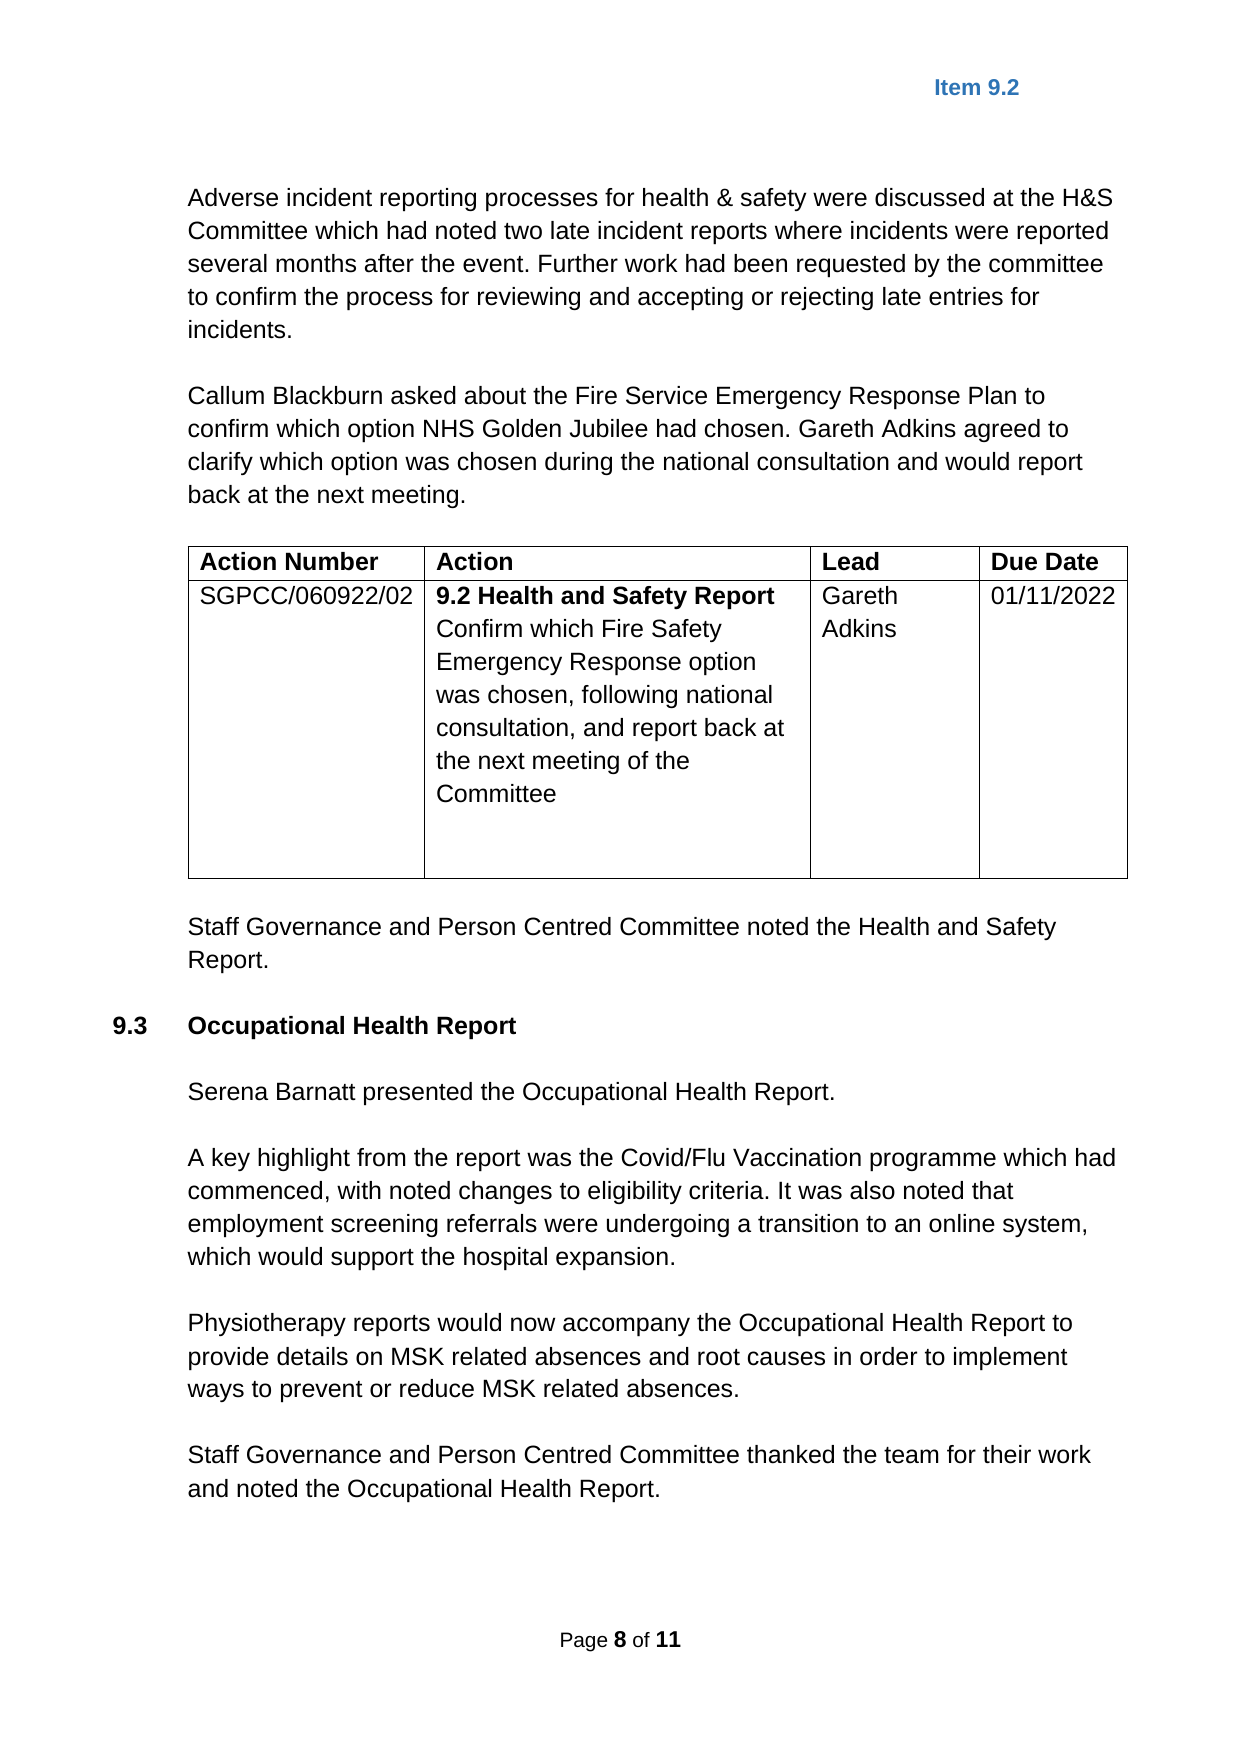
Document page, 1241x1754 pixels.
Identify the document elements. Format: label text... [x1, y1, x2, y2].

text Staff Governance and Person Centred Committee thanked the team for their work and noted the Occupational Health Report. [187, 1441, 1128, 1502]
text Callum Blackburn asked about the Fire Service Emergency Response Plan to confirm which option NHS Golden Jubilee had chosen. Gareth Adkins agreed to clarify which option was chosen during the national consultation and would report back at the next meeting. [187, 381, 1128, 509]
table_header Due Date [980, 547, 1127, 580]
table_header Action [425, 547, 810, 580]
table_cell Gareth Adkins [811, 581, 979, 878]
table_header Lead [811, 547, 979, 580]
text 9.3 Occupational Health Report [112, 1011, 1128, 1040]
text Physiotherapy reports would now accompany the Occupational Health Report to provide details on MSK related absences and root causes in order to implement ways to prevent or reduce MSK related absences. [187, 1308, 1128, 1403]
table_cell 9.2 Health and Safety Report Confirm which Fire Safety Emergency Response option was chosen, following national consultation, and report back at the next meeting of the Committee [425, 581, 810, 878]
table_header Action Number [189, 547, 424, 580]
table_cell 01/11/2022 [980, 581, 1127, 878]
text A key highlight from the report was the Covid/Flu Vaccination programme which had commenced, with noted changes to eligibility criteria. It was also noted that employment screening referrals were undergoing a transition to an online system, which would support the hospital expansion. [187, 1143, 1128, 1271]
text Serena Barnatt presented the Occupational Health Report. [187, 1077, 1128, 1106]
text Adverse incident reporting processes for health & safety were discussed at the H&S Committee which had noted two late incident reports where incidents were reported several months after the event. Further work had been requested by the committee to confirm the process for reviewing and accepting or rejecting late entries for incidents. [187, 183, 1128, 344]
text Staff Governance and Person Centred Committee noted the Health and Safety Report. [187, 912, 1128, 974]
table_cell SGPCC/060922/02 [189, 581, 424, 878]
